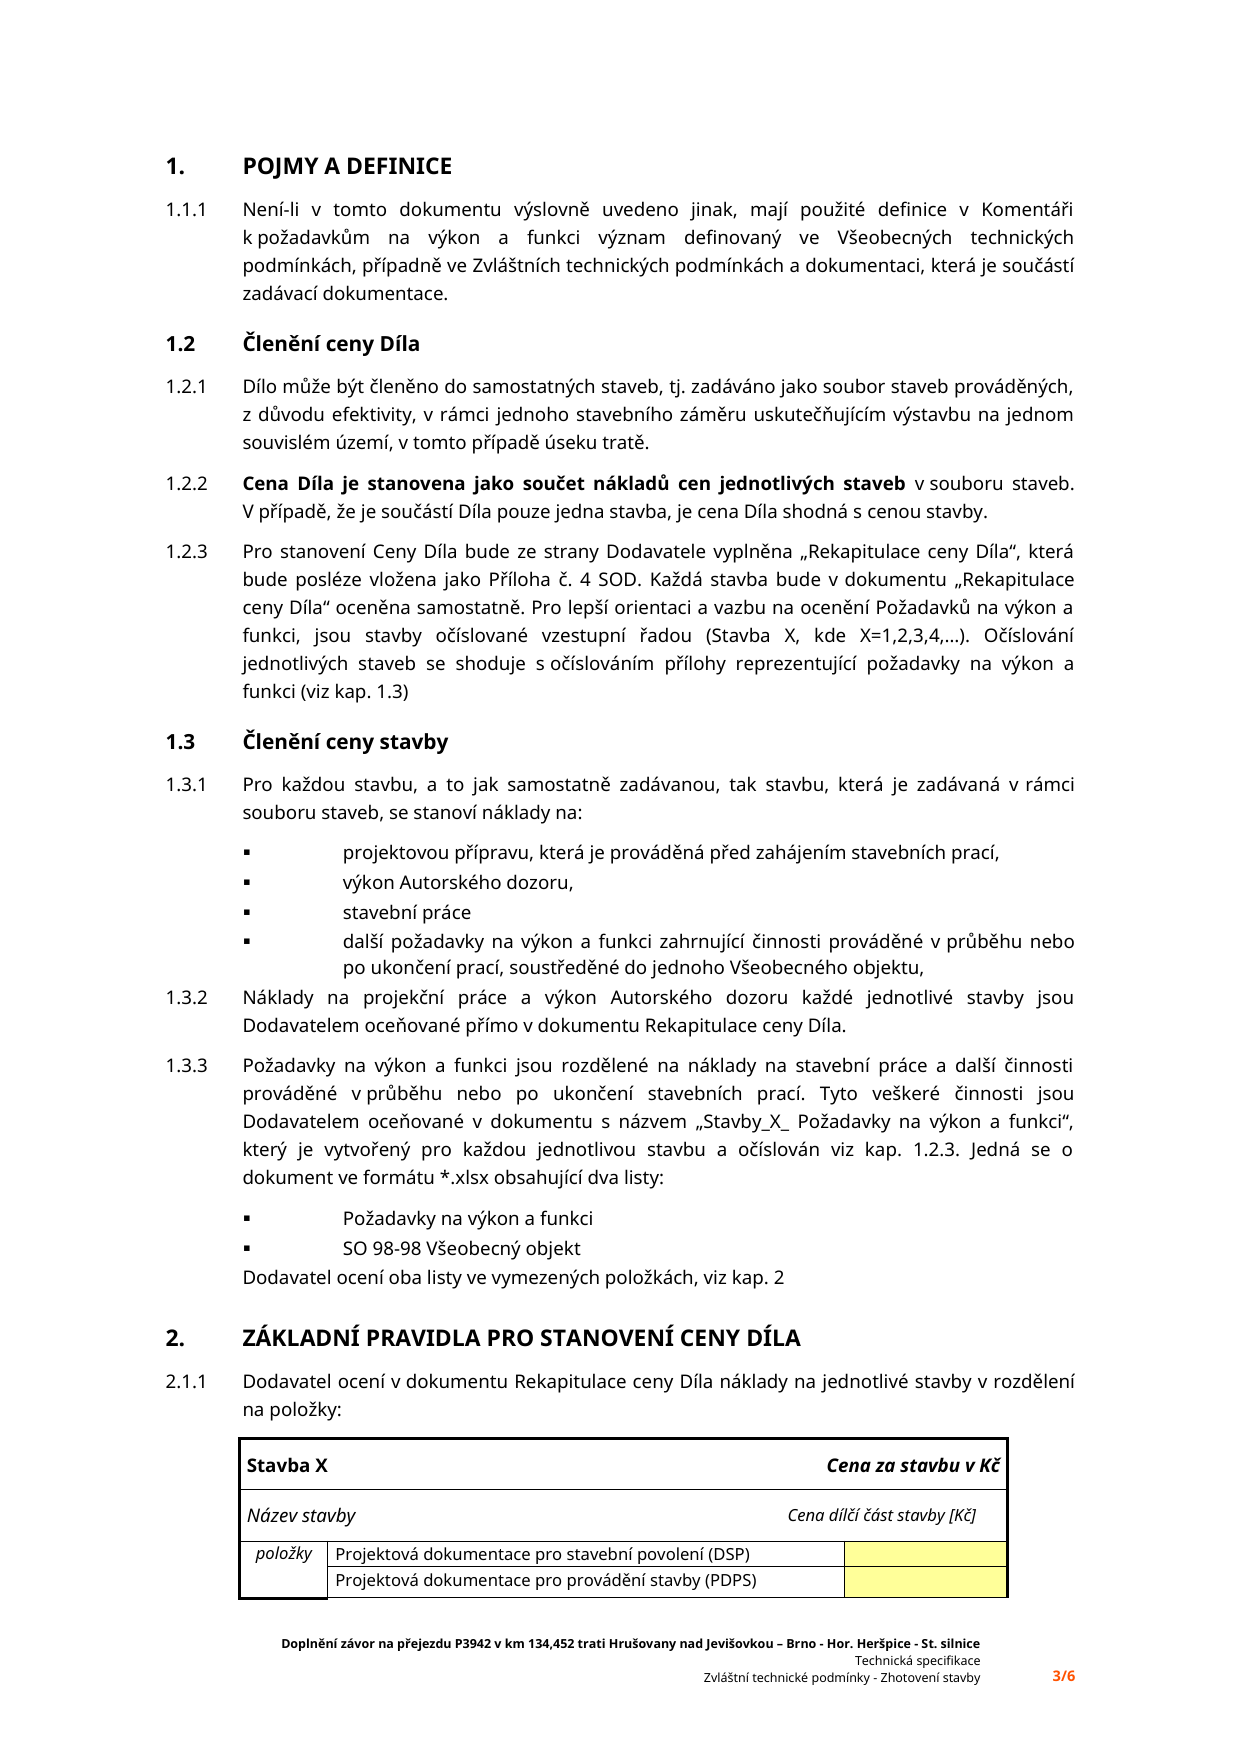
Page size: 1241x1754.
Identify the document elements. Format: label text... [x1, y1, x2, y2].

text Dílo může být členěno do samostatných staveb, tj. zadáváno jako soubor staveb prováděných, z důvodu efektivity, v rámci jednoho stavebního záměru uskutečňujícím výstavbu na jednom souvislém území, v tomto případě úseku tratě. [165, 373, 1075, 455]
table_cell Cena dílčí část stavby [Kč] [756, 1490, 1006, 1541]
text Členění ceny stavby [165, 727, 1075, 756]
table_cell Projektová dokumentace pro stavební povolení (DSP) [328, 1542, 844, 1566]
text Členění ceny Díla [165, 329, 1075, 358]
list SO 98-98 Všeobecný objekt [242, 1235, 1075, 1260]
text POJMY A DEFINICE [165, 150, 1075, 181]
list Dodavatel ocení oba listy ve vymezených položkách, viz kap. 2 [242, 1264, 1075, 1290]
table_cell [845, 1567, 1006, 1597]
text Cena Díla je stanovena jako součet nákladů cen jednotlivých staveb v souboru staveb. V případě, že je součástí Díla pouze jedna stavba, je cena Díla shodná s cenou stavby. [165, 470, 1075, 523]
text ZÁKLADNÍ PRAVIDLA PRO stanovení ceny Díla [165, 1322, 1075, 1353]
list další požadavky na výkon a funkci zahrnující činnosti prováděné v průběhu nebo po ukončení prací, soustředěné do jednoho Všeobecného objektu, [242, 929, 1075, 980]
list výkon Autorského dozoru, [242, 869, 1075, 895]
table_cell [845, 1542, 1006, 1566]
text Pro každou stavbu, a to jak samostatně zadávanou, tak stavbu, která je zadávaná v rámci souboru staveb, se stanoví náklady na: [165, 771, 1075, 825]
table_cell Název stavby [241, 1490, 756, 1541]
text Není-li v tomto dokumentu výslovně uvedeno jinak, mají použité definice v Komentáři k požadavkům na výkon a funkci význam definovaný ve Všeobecných technických podmínkách, případně ve Zvláštních technických podmínkách a dokumentaci, která je součástí zadávací dokumentace. [165, 197, 1075, 306]
table_header Stavba X [241, 1440, 756, 1489]
list Požadavky na výkon a funkci [242, 1205, 1075, 1231]
text Dodavatel ocení v dokumentu Rekapitulace ceny Díla náklady na jednotlivé stavby v rozdělení na položky: [165, 1368, 1075, 1422]
text Náklady na projekční práce a výkon Autorského dozoru každé jednotlivé stavby jsou Dodavatelem oceňované přímo v dokumentu Rekapitulace ceny Díla. [165, 984, 1075, 1037]
list projektovou přípravu, která je prováděná před zahájením stavebních prací, [242, 840, 1075, 865]
text Požadavky na výkon a funkci jsou rozdělené na náklady na stavební práce a další činnosti prováděné v průběhu nebo po ukončení stavebních prací. Tyto veškeré činnosti jsou Dodavatelem oceňované v dokumentu s názvem „Stavby_X_ Požadavky na výkon a funkci“, který je vytvořený pro každou jednotlivou stavbu a očíslován viz kap. 1.2.3. Jedná se o dokument ve formátu *.xlsx obsahující dva listy: [165, 1052, 1075, 1190]
table_cell Projektová dokumentace pro provádění stavby (PDPS) [328, 1567, 844, 1597]
text Pro stanovení Ceny Díla bude ze strany Dodavatele vyplněna „Rekapitulace ceny Díla“, která bude posléze vložena jako Příloha č. 4 SOD. Každá stavba bude v dokumentu „Rekapitulace ceny Díla“ oceněna samostatně. Pro lepší orientaci a vazbu na ocenění Požadavků na výkon a funkci, jsou stavby očíslované vzestupní řadou (Stavba X, kde X=1,2,3,4,…). Očíslování jednotlivých staveb se shoduje s očíslováním přílohy reprezentující požadavky na výkon a funkci (viz kap. 1.3) [165, 538, 1075, 704]
list stavební práce [242, 899, 1075, 924]
table_cell položky [241, 1542, 327, 1597]
table_header Cena za stavbu v Kč [756, 1440, 1006, 1489]
